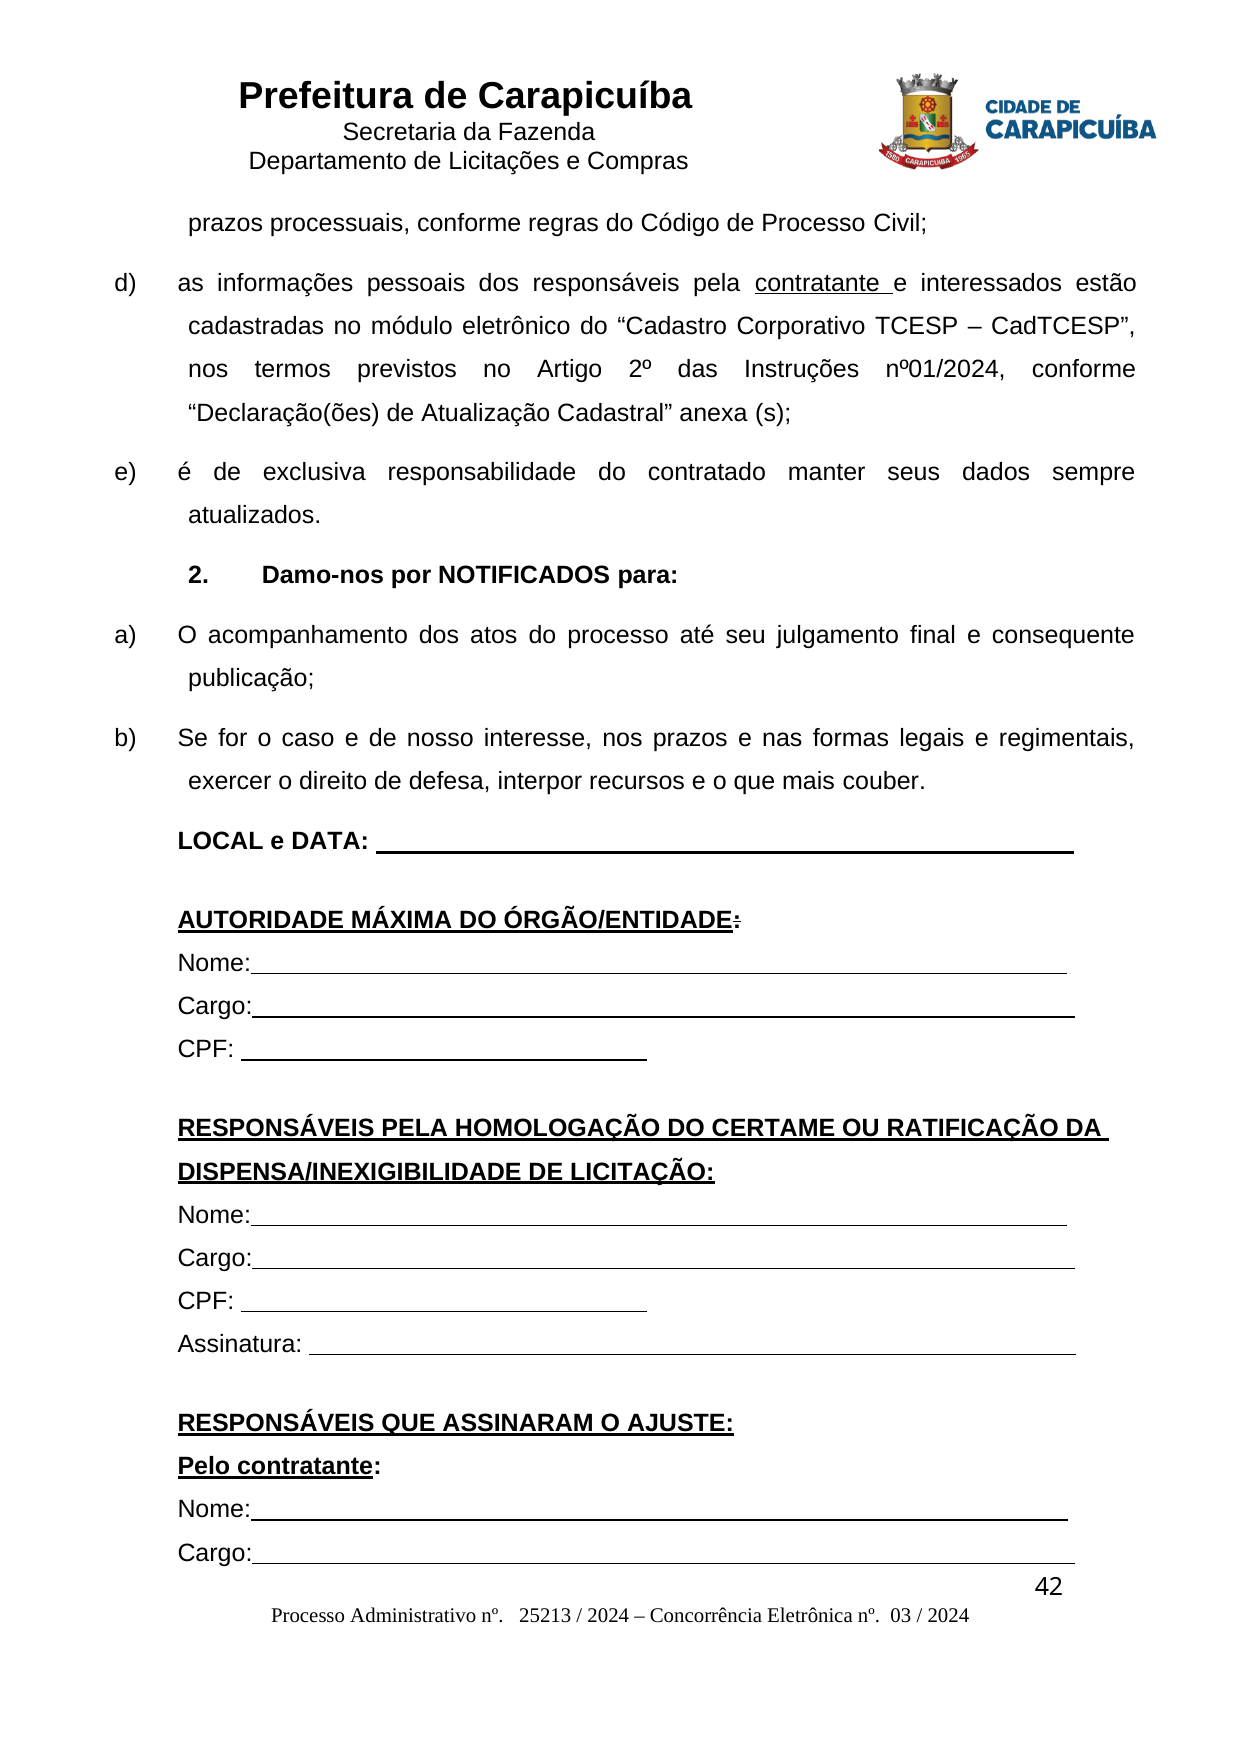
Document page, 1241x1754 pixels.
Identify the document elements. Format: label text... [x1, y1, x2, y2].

text RESPONSÁVEIS QUE ASSINARAM O AJUSTE: [177, 1408, 1137, 1437]
text Cargo: [177, 991, 1137, 1020]
list Damo-nos por NOTIFICADOS para: [188, 560, 1137, 589]
text Nome: [177, 1494, 1137, 1523]
text Assinatura: [177, 1329, 1137, 1358]
text CPF: [177, 1286, 1137, 1315]
list O acompanhamento dos atos do processo até seu julgamento final e consequente publicação; [114, 620, 1137, 692]
text Nome: [177, 948, 1137, 977]
text Cargo: [177, 1243, 1137, 1272]
picture [877, 65, 1159, 172]
list é de exclusiva responsabilidade do contratado manter seus dados sempre atualizados. [114, 457, 1137, 529]
list Se for o caso e de nosso interesse, nos prazos e nas formas legais e regimentais, exercer o direito de defesa, interpor recursos e o que mais couber. [114, 723, 1137, 795]
text Cargo: [177, 1537, 1137, 1566]
text RESPONSÁVEIS PELA HOMOLOGAÇÃO DO CERTAME OU RATIFICAÇÃO DA DISPENSA/INEXIGIBILIDADE DE LICITAÇÃO: [177, 1113, 1137, 1185]
text LOCAL e DATA: [177, 826, 1137, 855]
list as informações pessoais dos responsáveis pela contratante e interessados estão cadastradas no módulo eletrônico do “Cadastro Corporativo TCESP – CadTCESP”, nos termos previstos no Artigo 2º das Instruções nº01/2024, conforme “Declaração(ões) de Atualização Cadastral” anexa (s); [114, 268, 1137, 426]
text Nome: [177, 1200, 1137, 1228]
text CPF: [177, 1034, 1137, 1063]
text AUTORIDADE MÁXIMA DO ÓRGÃO/ENTIDADE: [177, 905, 1137, 934]
text Pelo contratante: [177, 1451, 1137, 1480]
